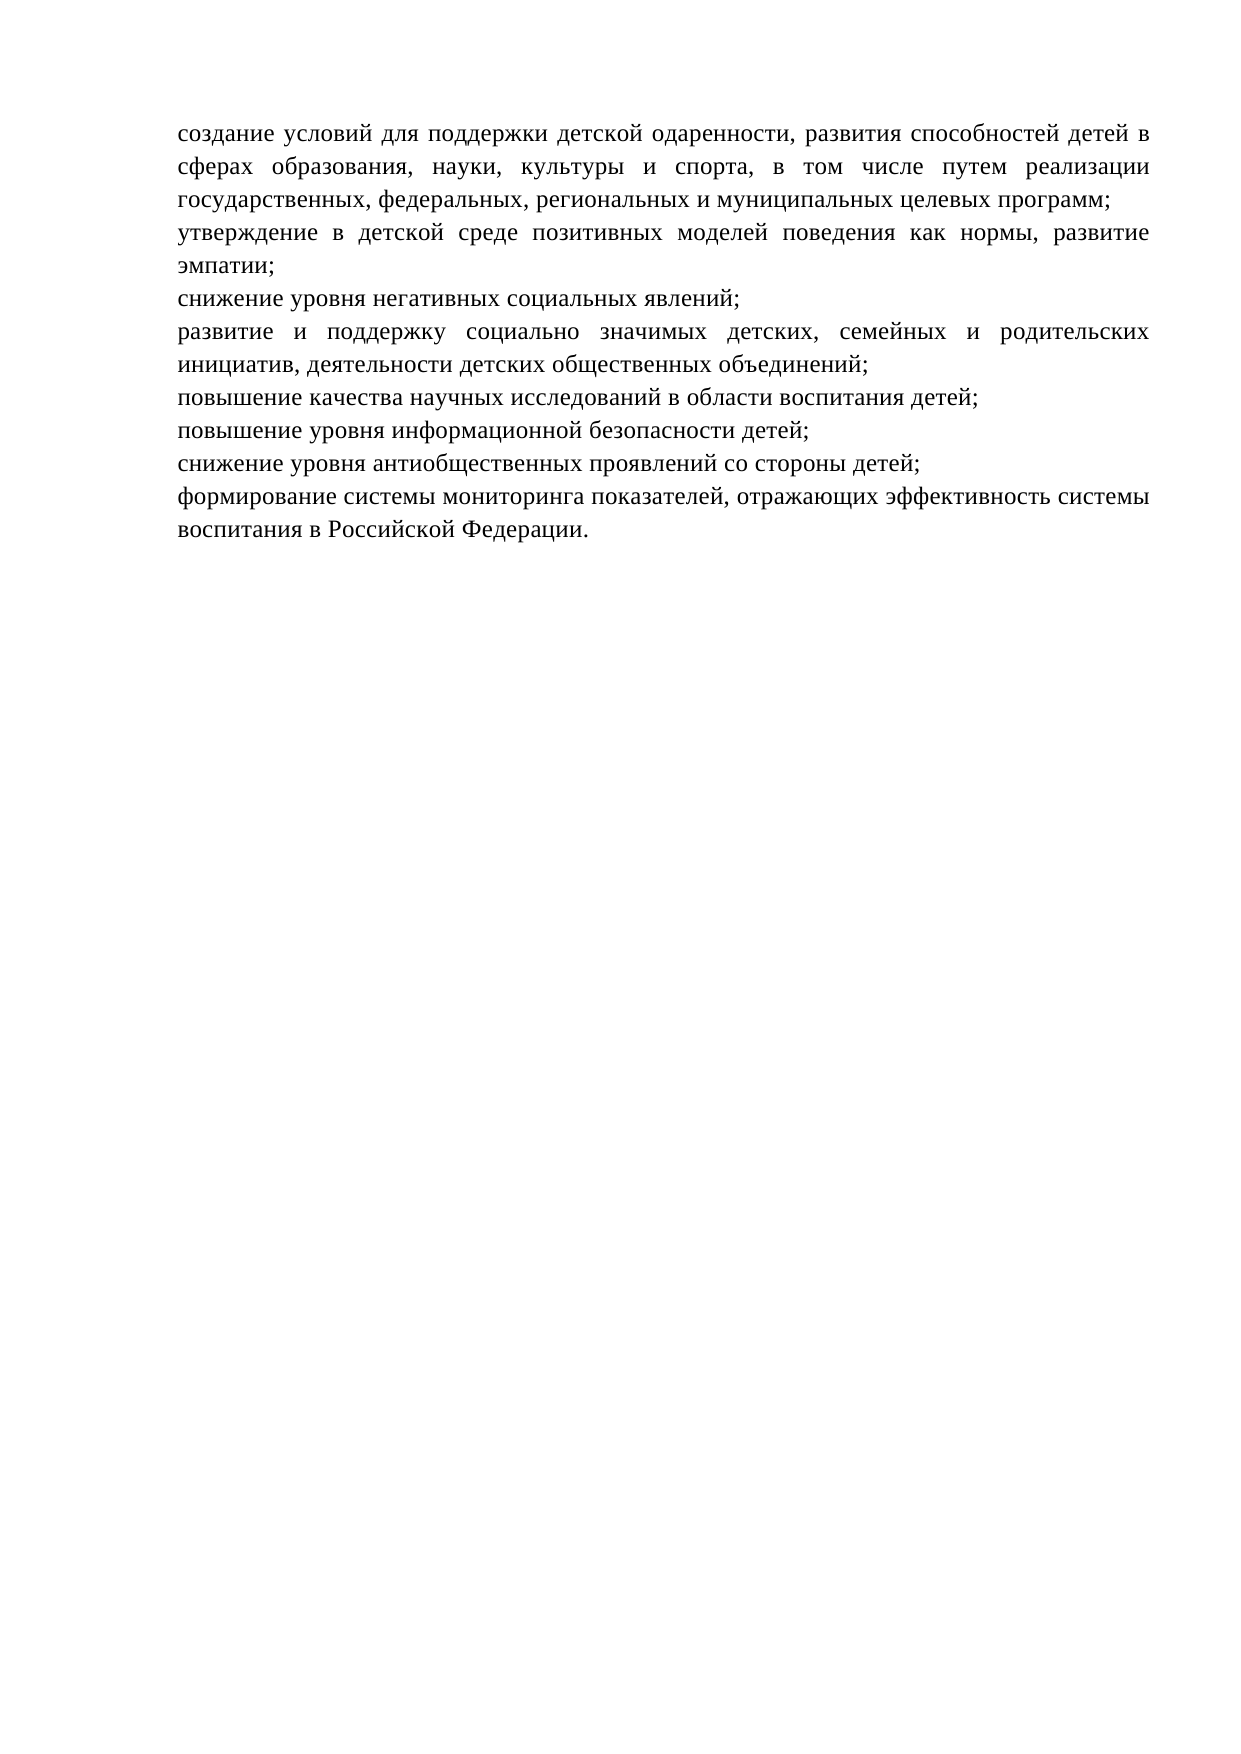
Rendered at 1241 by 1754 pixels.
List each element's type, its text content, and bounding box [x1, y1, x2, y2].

text повышение уровня информационной безопасности детей; [177, 415, 1152, 444]
text создание условий для поддержки детской одаренности, развития способностей детей в сферах образования, науки, культуры и спорта, в том числе путем реализации государственных, федеральных, региональных и муниципальных целевых программ; [177, 118, 1152, 213]
text утверждение в детской среде позитивных моделей поведения как нормы, развитие эмпатии; [177, 217, 1152, 279]
text снижение уровня негативных социальных явлений; [177, 283, 1152, 312]
text развитие и поддержку социально значимых детских, семейных и родительских инициатив, деятельности детских общественных объединений; [177, 316, 1152, 378]
text повышение качества научных исследований в области воспитания детей; [177, 382, 1152, 411]
text снижение уровня антиобщественных проявлений со стороны детей; [177, 448, 1152, 477]
text формирование системы мониторинга показателей, отражающих эффективность системы воспитания в Российской Федерации. [177, 481, 1152, 543]
